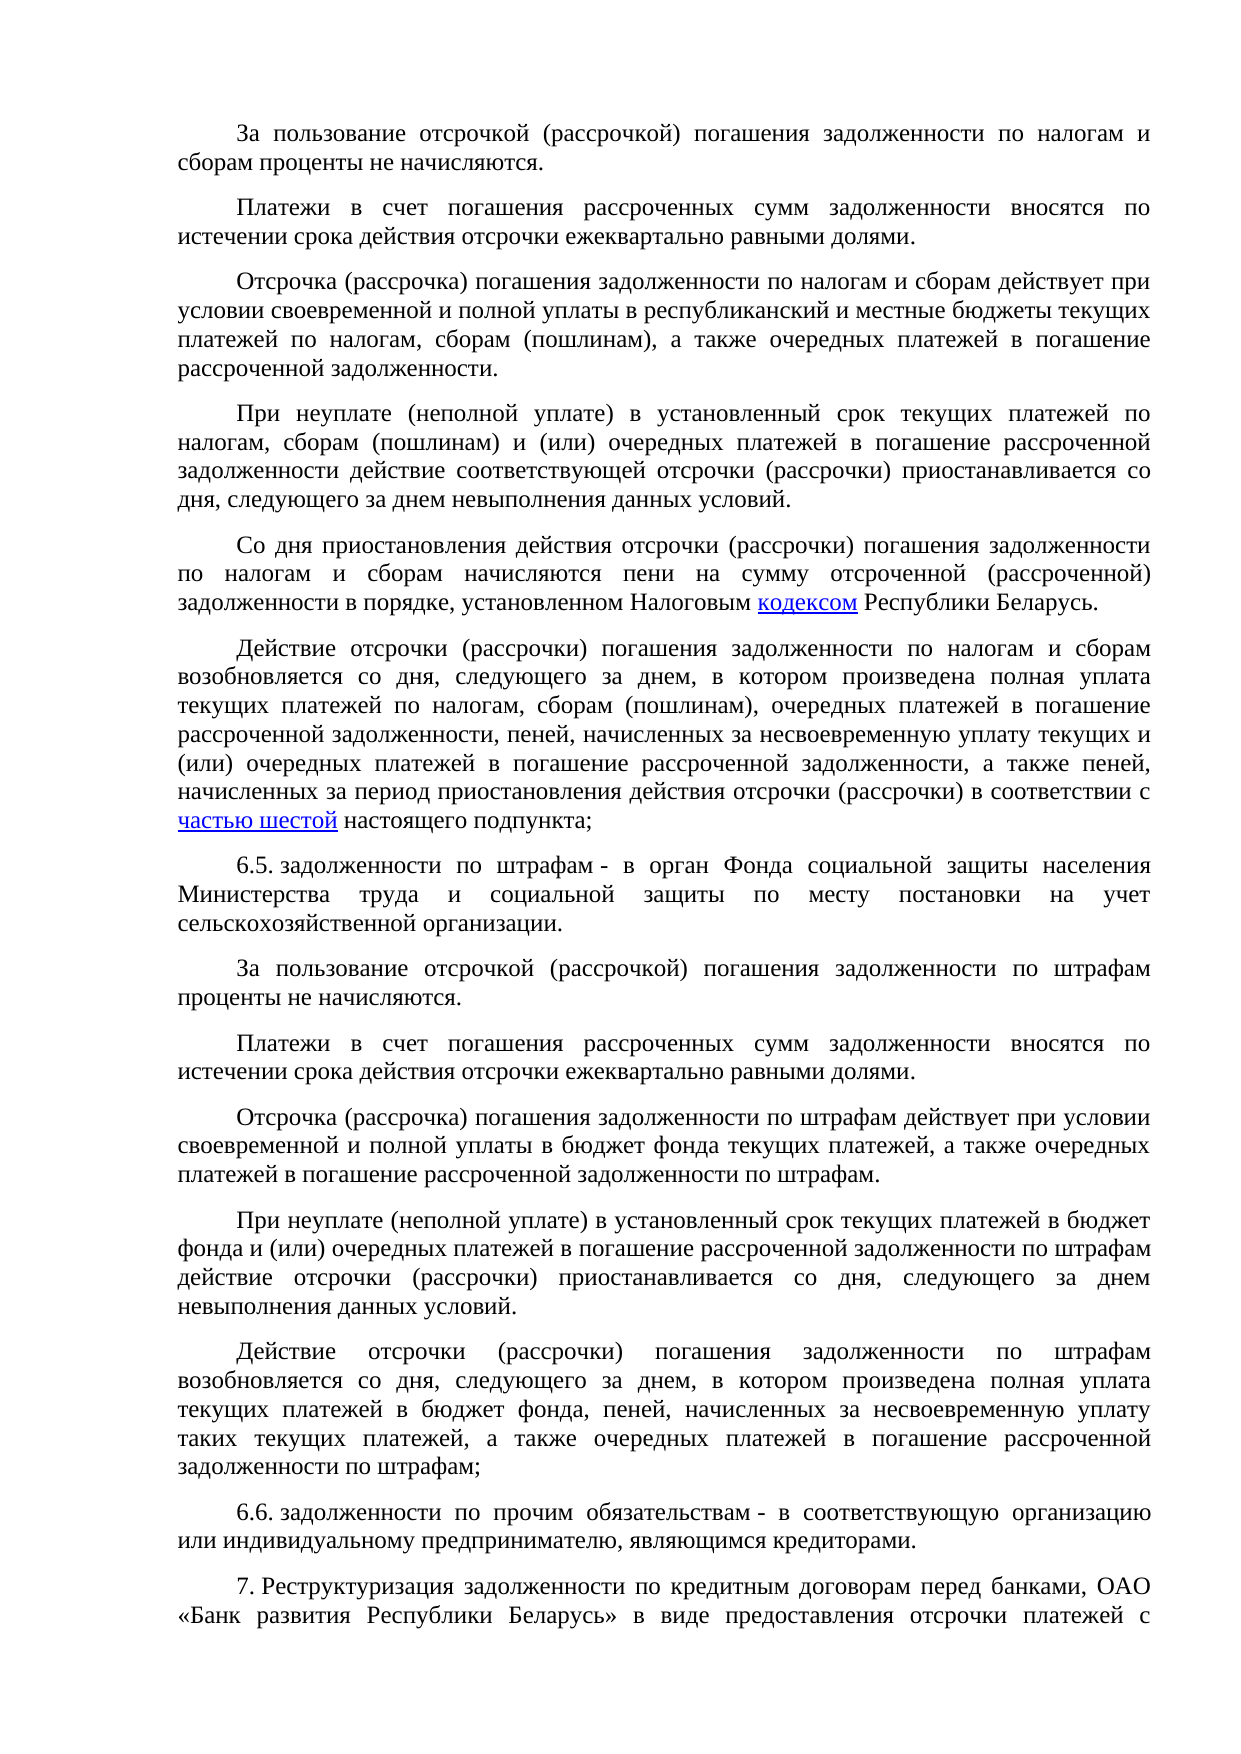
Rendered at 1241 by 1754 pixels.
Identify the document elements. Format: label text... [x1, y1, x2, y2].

text За пользование отсрочкой (рассрочкой) погашения задолженности по штрафам проценты не начисляются. [177, 953, 1152, 1011]
text Со дня приостановления действия отсрочки (рассрочки) погашения задолженности по налогам и сборам начисляются пени на сумму отсроченной (рассроченной) задолженности в порядке, установленном Налоговым кодексом Республики Беларусь. [177, 530, 1152, 616]
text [177, 1571, 1152, 1628]
text При неуплате (неполной уплате) в установленный срок текущих платежей в бюджет фонда и (или) очередных платежей в погашение рассроченной задолженности по штрафам действие отсрочки (рассрочки) приостанавливается со дня, следующего за днем невыполнения данных условий. [177, 1205, 1152, 1320]
text Платежи в счет погашения рассроченных сумм задолженности вносятся по истечении срока действия отсрочки ежеквартально равными долями. [177, 1028, 1152, 1085]
text За пользование отсрочкой (рассрочкой) погашения задолженности по налогам и сборам проценты не начисляются. [177, 118, 1152, 176]
text 6.5. задолженности по штрафам - в орган Фонда социальной защиты населения Министерства труда и социальной защиты по месту постановки на учет сельскохозяйственной организации. [177, 851, 1152, 937]
text Отсрочка (рассрочка) погашения задолженности по налогам и сборам действует при условии своевременной и полной уплаты в республиканский и местные бюджеты текущих платежей по налогам, сборам (пошлинам), а также очередных платежей в погашение рассроченной задолженности. [177, 266, 1152, 381]
text Действие отсрочки (рассрочки) погашения задолженности по налогам и сборам возобновляется со дня, следующего за днем, в котором произведена полная уплата текущих платежей по налогам, сборам (пошлинам), очередных платежей в погашение рассроченной задолженности, пеней, начисленных за несвоевременную уплату текущих и (или) очередных платежей в погашение рассроченной задолженности, а также пеней, начисленных за период приостановления действия отсрочки (рассрочки) в соответствии с частью шестой настоящего подпункта; [177, 633, 1152, 834]
text Действие отсрочки (рассрочки) погашения задолженности по штрафам возобновляется со дня, следующего за днем, в котором произведена полная уплата текущих платежей в бюджет фонда, пеней, начисленных за несвоевременную уплату таких текущих платежей, а также очередных платежей в погашение рассроченной задолженности по штрафам; [177, 1336, 1152, 1480]
text Платежи в счет погашения рассроченных сумм задолженности вносятся по истечении срока действия отсрочки ежеквартально равными долями. [177, 192, 1152, 250]
text Отсрочка (рассрочка) погашения задолженности по штрафам действует при условии своевременной и полной уплаты в бюджет фонда текущих платежей, а также очередных платежей в погашение рассроченной задолженности по штрафам. [177, 1102, 1152, 1188]
text При неуплате (неполной уплате) в установленный срок текущих платежей по налогам, сборам (пошлинам) и (или) очередных платежей в погашение рассроченной задолженности действие соответствующей отсрочки (рассрочки) приостанавливается со дня, следующего за днем невыполнения данных условий. [177, 398, 1152, 513]
text 6.6. задолженности по прочим обязательствам - в соответствующую организацию или индивидуальному предпринимателю, являющимся кредиторами. [177, 1497, 1152, 1554]
